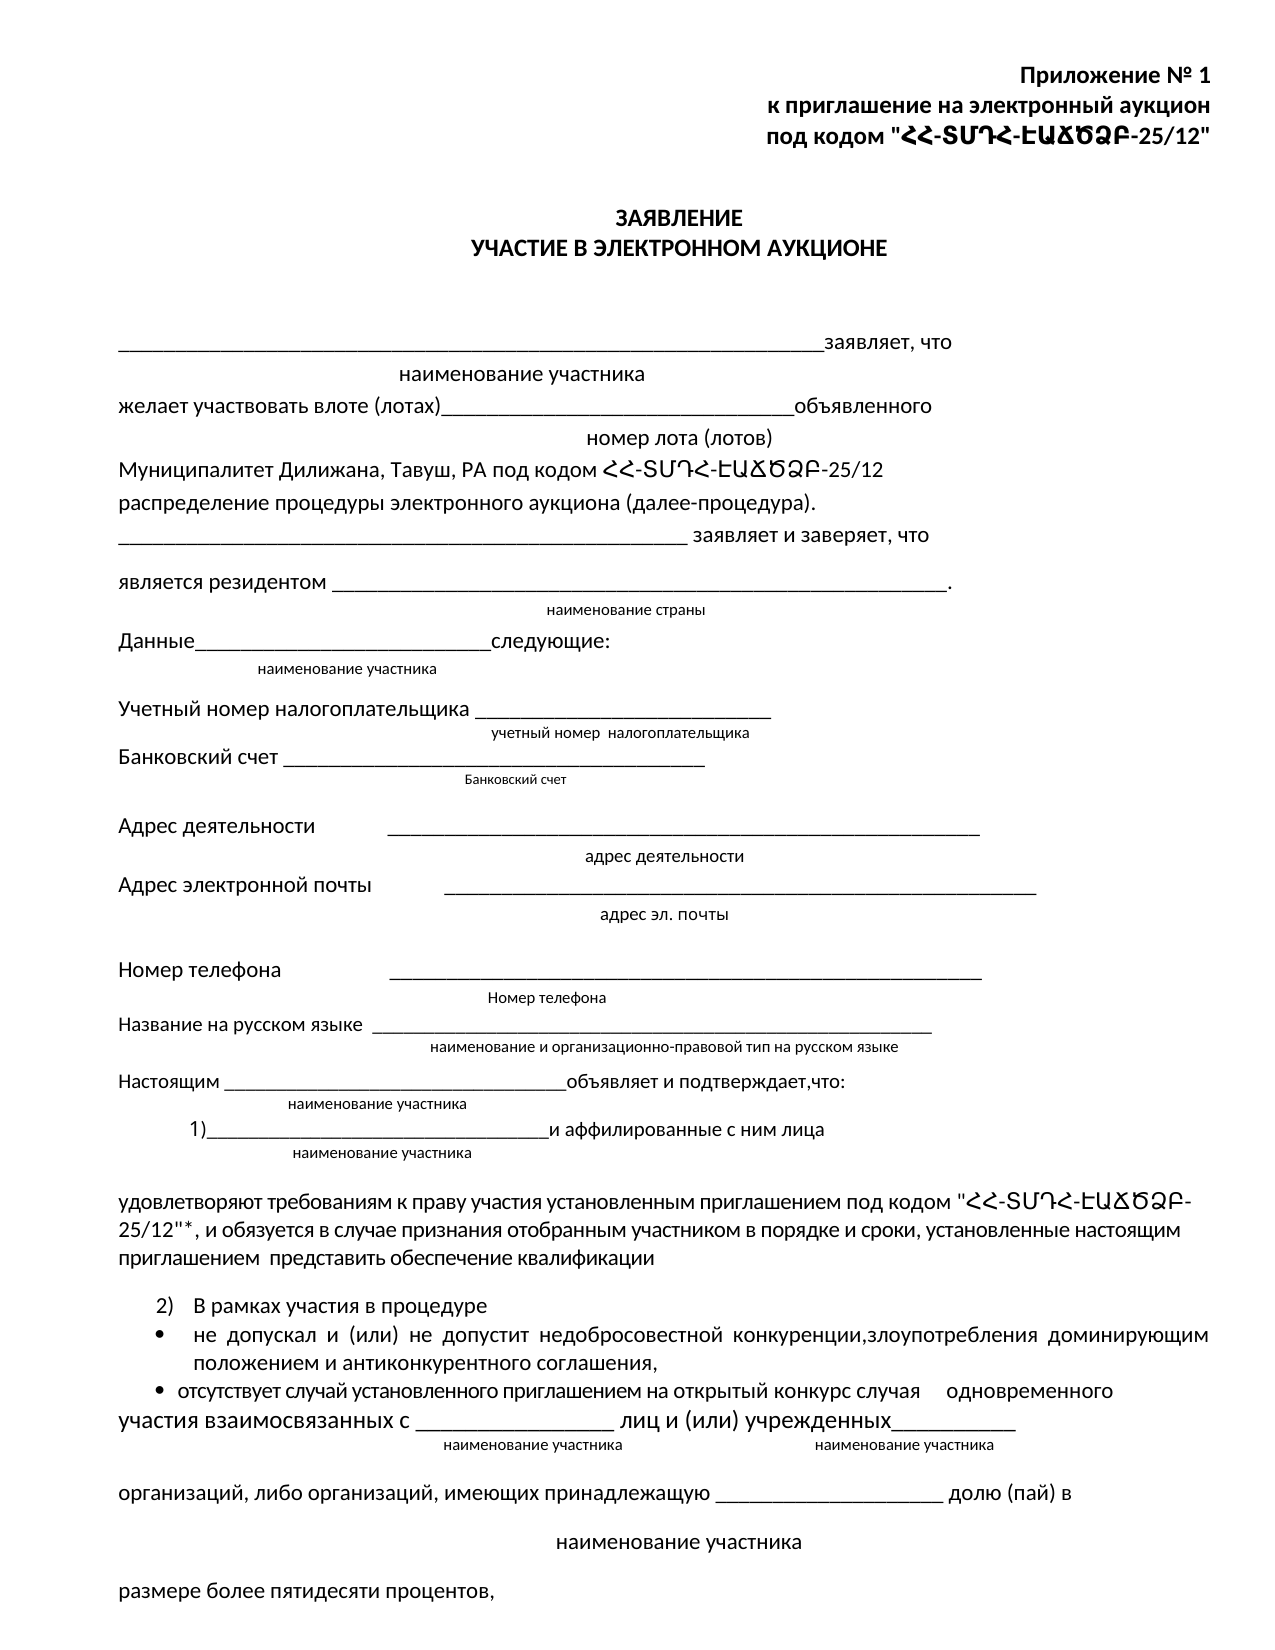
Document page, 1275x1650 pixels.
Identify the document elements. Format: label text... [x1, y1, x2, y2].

text наименование участника [118, 1093, 1211, 1114]
text наименование участника [118, 1527, 1211, 1555]
text Данные__________________________следующие: [118, 626, 1211, 654]
text желает участвовать влоте (лотах)_______________________________объявленного [118, 391, 1211, 419]
text является резидентом ______________________________________________________. [118, 567, 1211, 596]
text Приложение № 1 [118, 59, 1211, 89]
text учетный номер налогоплательщика [118, 722, 1211, 742]
text Настоящим _________________________________объявляет и подтверждает,что: [118, 1068, 1211, 1093]
text наименование участника наименование участника [443, 1434, 1211, 1454]
text под кодом "ՀՀ-ՏՄԴՀ-ԷԱՃԾՁԲ-25/12" [148, 120, 1211, 151]
text наименование страны [546, 600, 1211, 620]
list не допускал и (или) не допустит недобросовестной конкуренции,злоупотребления доминирующим положением и антиконкурентного соглашения, [156, 1320, 1211, 1376]
text Учетный номер налогоплательщика __________________________ [118, 694, 1211, 722]
text Муниципалитет Дилижана, Тавуш, РА под кодом ՀՀ-ՏՄԴՀ-ԷԱՃԾՁԲ-25/12 [118, 456, 1211, 484]
text к приглашение на электронный аукцион [148, 89, 1211, 120]
text адрес деятельности [118, 844, 1211, 867]
text Номер телефона [487, 987, 1211, 1008]
text УЧАСТИЕ В ЭЛЕКТРОННОМ АУКЦИОНЕ [148, 232, 1211, 263]
text распределение процедуры электронного аукциона (далее-процедура). [118, 488, 1211, 516]
text наименование участника [399, 359, 1211, 387]
text размере более пятидесяти процентов, [118, 1576, 1211, 1604]
text наименование и организационно-правовой тип на русском языке [118, 1036, 1211, 1056]
text наименование участника [118, 658, 1211, 678]
text Банковский счет [118, 770, 1211, 788]
text номер лота (лотов) [576, 423, 1211, 451]
text участия взаимосвязанных с ________________ лиц и (или) учрежденных__________ [118, 1404, 1211, 1434]
text Адрес деятельности ____________________________________________________ [118, 812, 1211, 839]
text адрес эл. почты [118, 902, 1211, 925]
text удовлетворяют требованиям к праву участия установленным приглашением под кодом "ՀՀ-ՏՄԴՀ-ԷԱՃԾՁԲ-25/12"*, и обязуется в случае признания отобранным участником в порядке и сроки, установленные настоящим приглашением представить обеспечение квалификации [118, 1187, 1211, 1271]
text Номер телефона ____________________________________________________ [118, 955, 1211, 983]
text ______________________________________________________________заявляет, что [118, 327, 1211, 355]
text __________________________________________________ заявляет и заверяет, что [118, 520, 1211, 548]
text Банковский счет _____________________________________ [118, 742, 1211, 770]
list В рамках участия в процедуре [156, 1292, 1211, 1320]
text ЗАЯВЛЕНИЕ [148, 202, 1211, 232]
text Название на русском языке ______________________________________________________ [118, 1011, 1211, 1036]
list отсутствует случай установленного приглашением на открытый конкурс случая одновременного [156, 1376, 1211, 1404]
text наименование участника [118, 1142, 1211, 1163]
text организаций, либо организаций, имеющих принадлежащую ____________________ долю (пай) в [118, 1478, 1211, 1506]
text 1)_________________________________и аффилированные с ним лица [118, 1114, 1211, 1142]
text Адрес электронной почты ____________________________________________________ [118, 870, 1211, 898]
